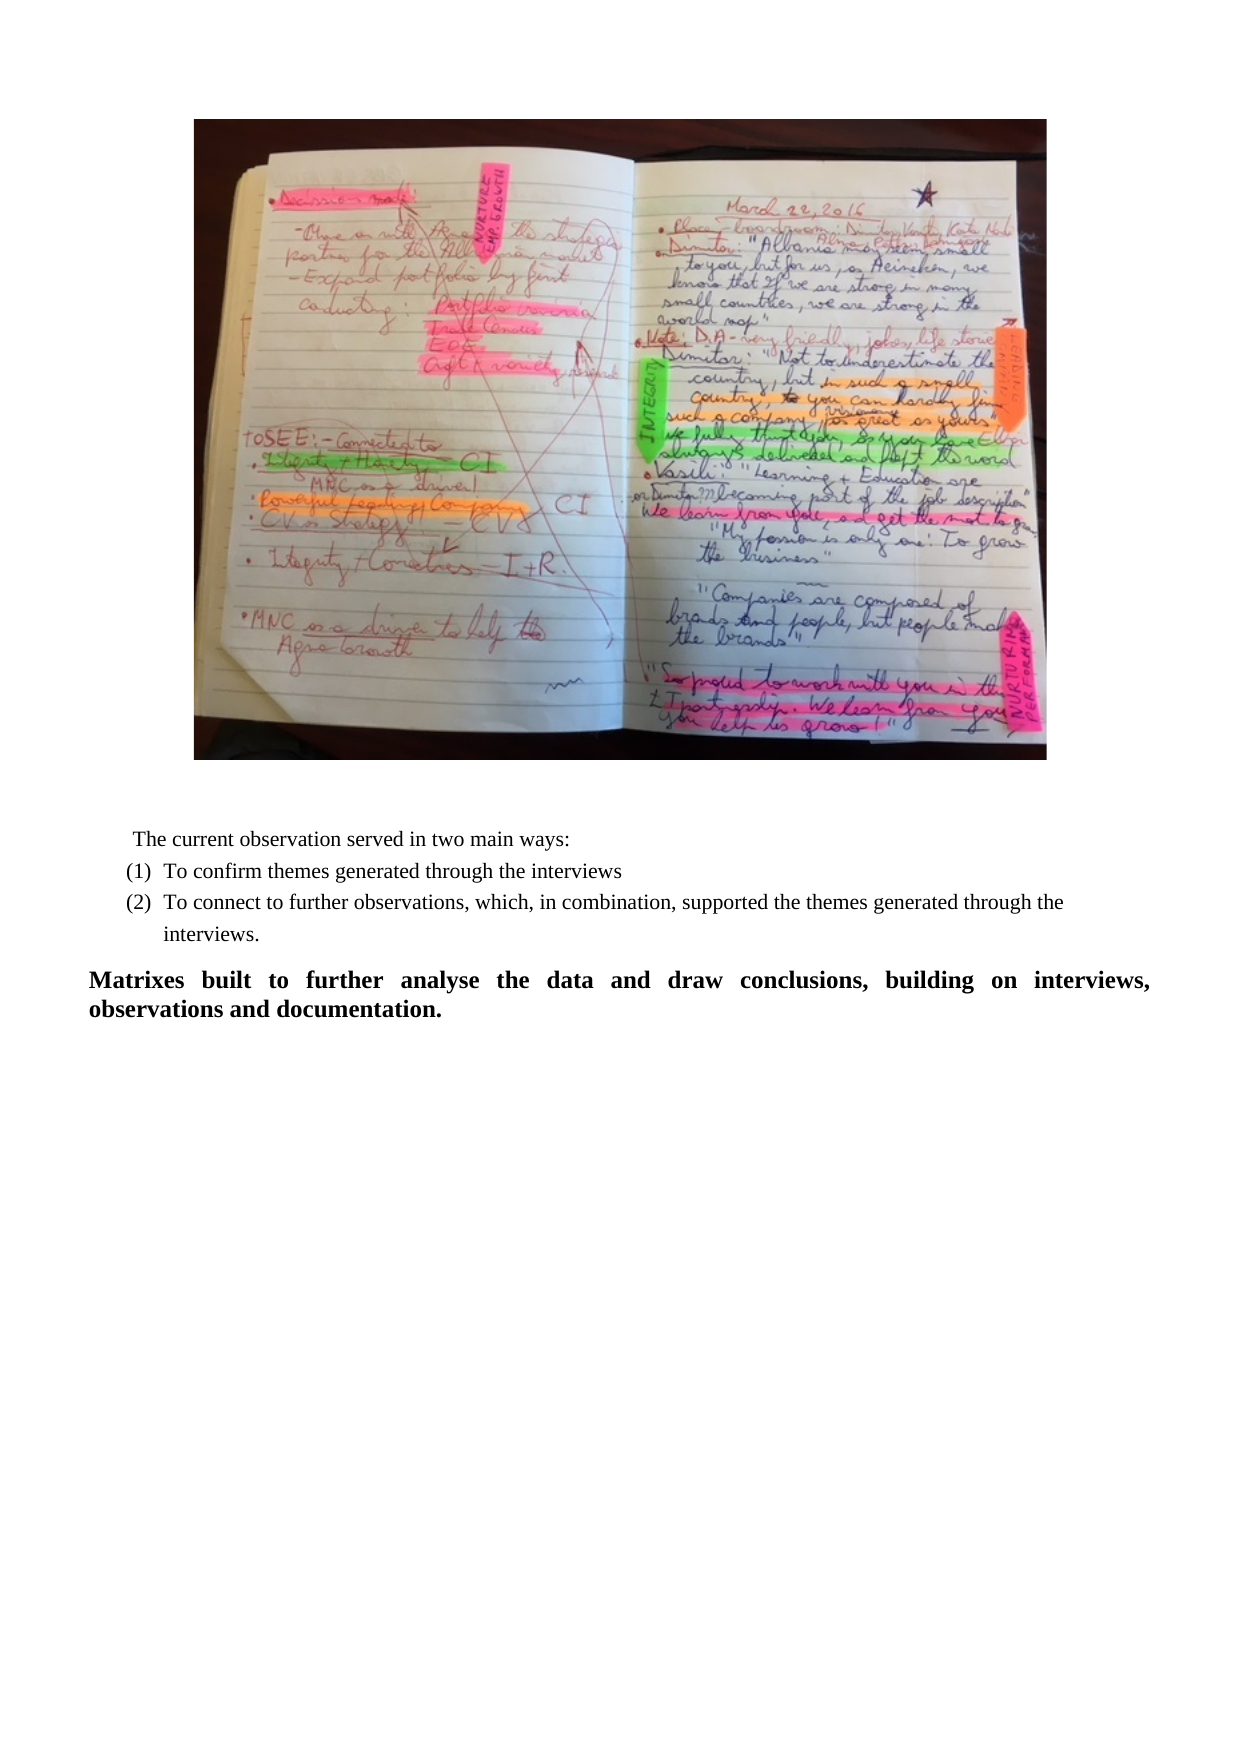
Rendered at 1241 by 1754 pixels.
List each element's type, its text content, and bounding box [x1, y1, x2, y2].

list To confirm themes generated through the interviews [126, 854, 1152, 886]
text Matrixes built to further analyse the data and draw conclusions, building on interviews, observations and documentation. [89, 965, 1152, 1022]
text The current observation served in two main ways: [89, 823, 1152, 854]
picture [193, 119, 1047, 760]
list To connect to further observations, which, in combination, supported the themes generated through the interviews. [126, 886, 1152, 949]
